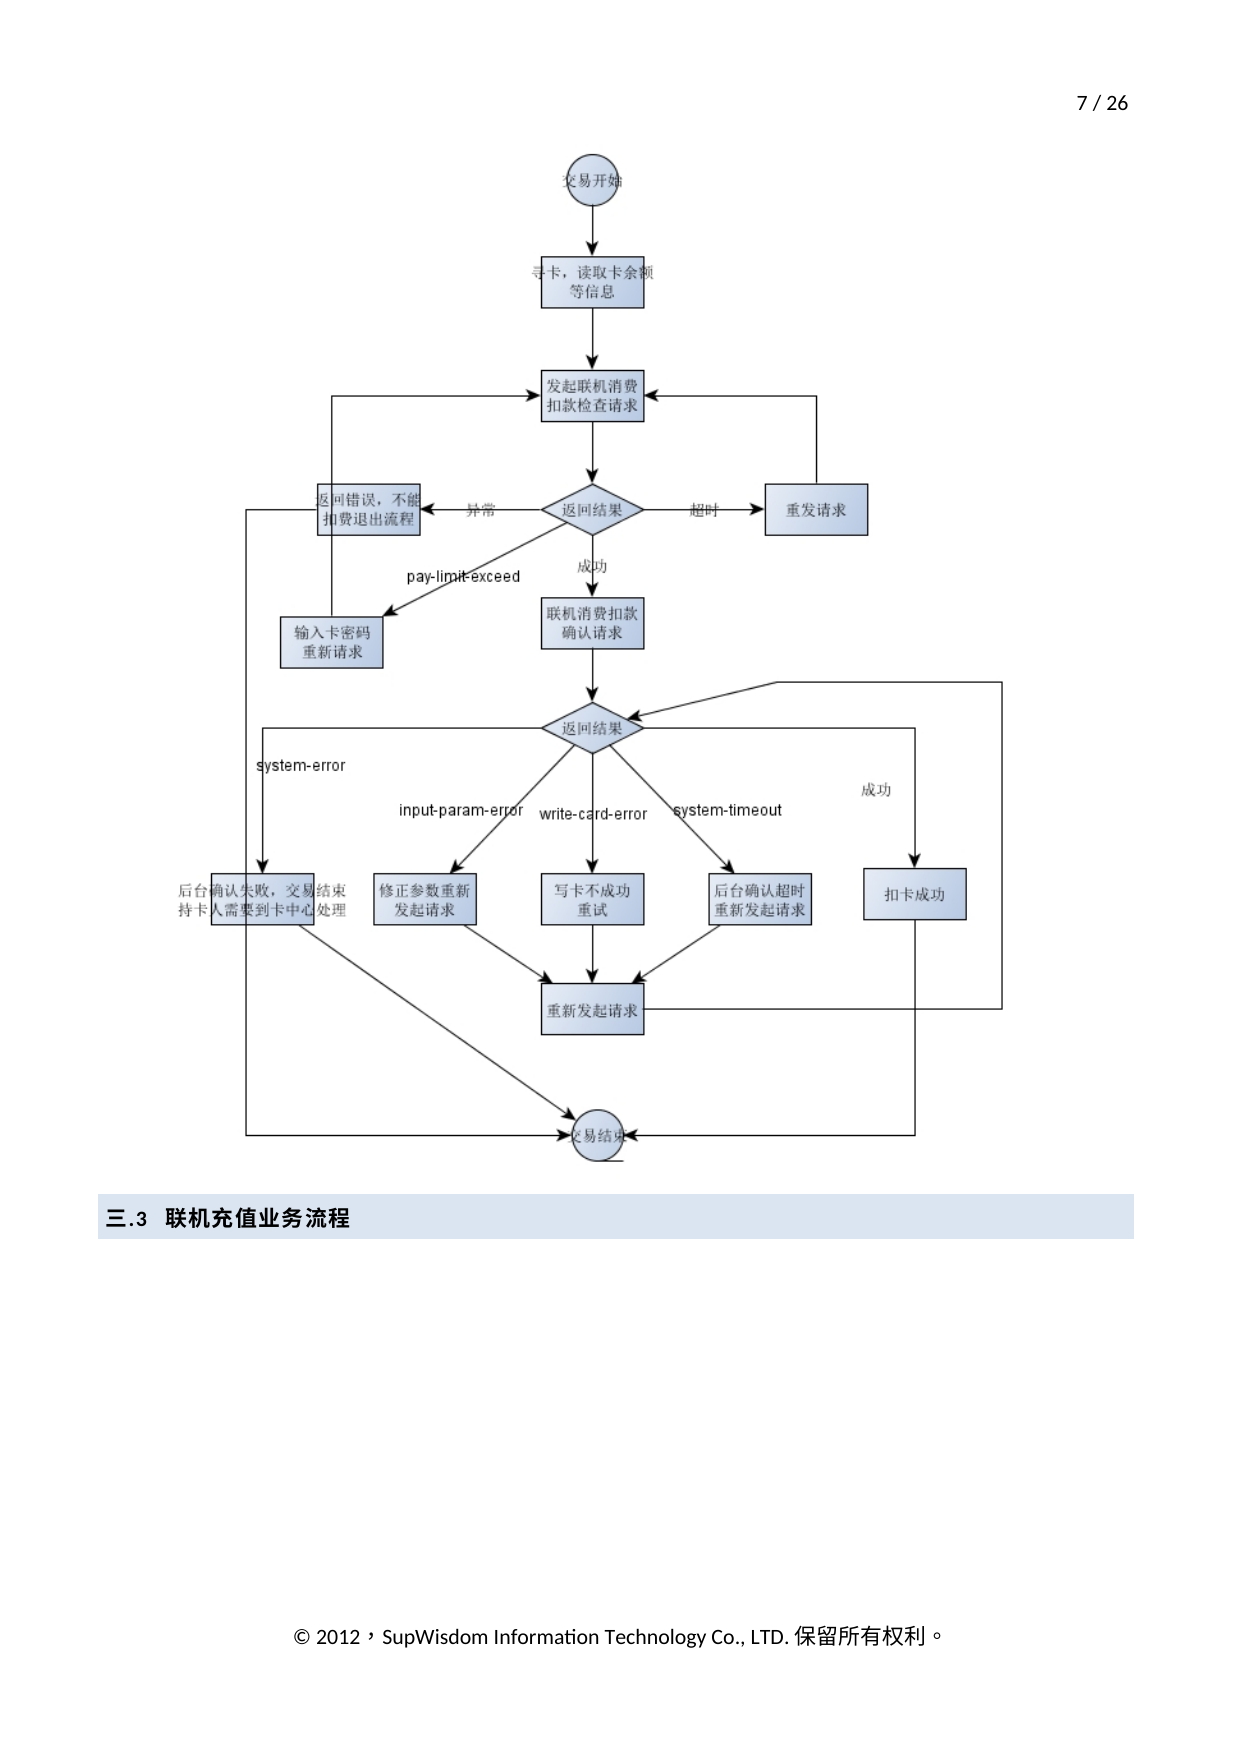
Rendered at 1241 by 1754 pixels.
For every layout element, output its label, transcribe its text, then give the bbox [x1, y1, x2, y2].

subtitle 联机充值业务流程 [105, 1201, 1128, 1233]
picture [156, 135, 1022, 1181]
